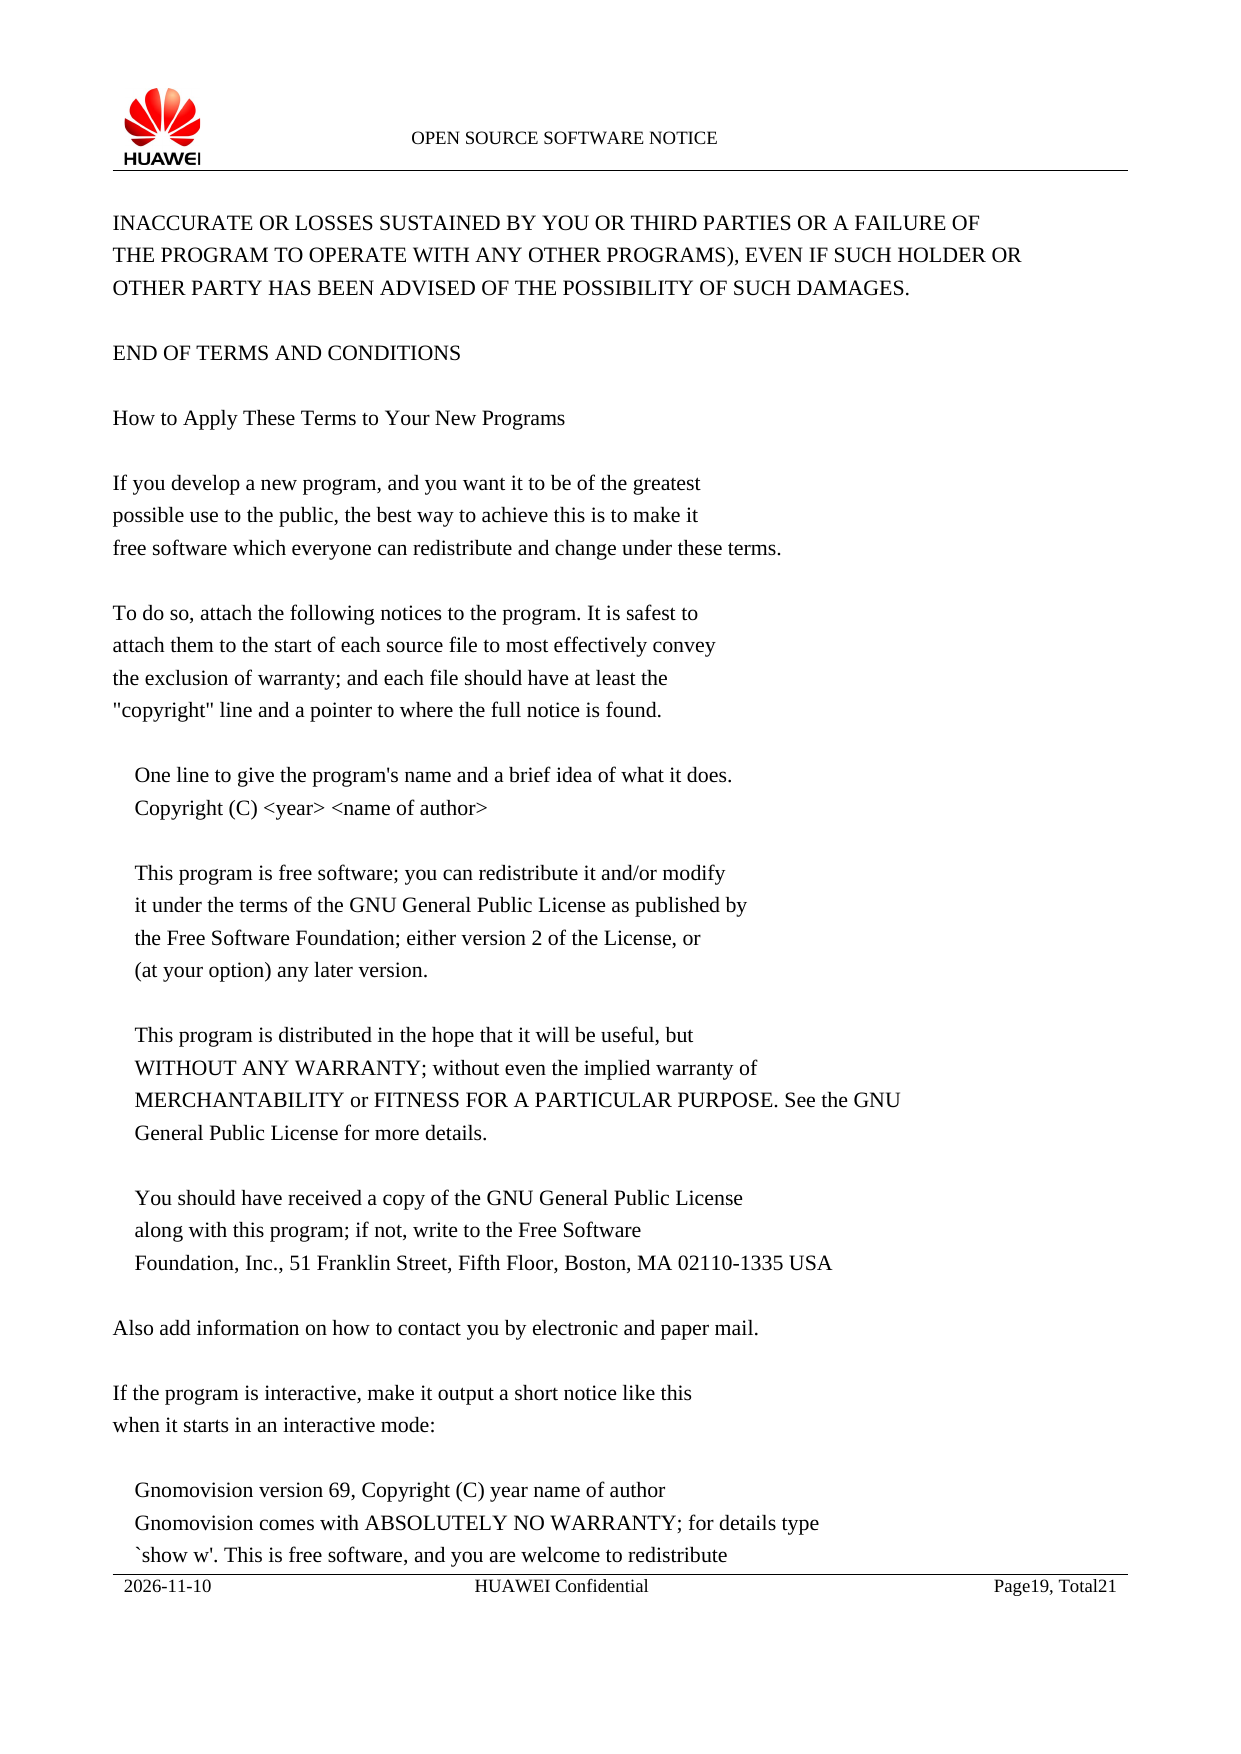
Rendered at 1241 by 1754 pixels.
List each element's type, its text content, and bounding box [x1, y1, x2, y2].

picture [124, 88, 201, 165]
